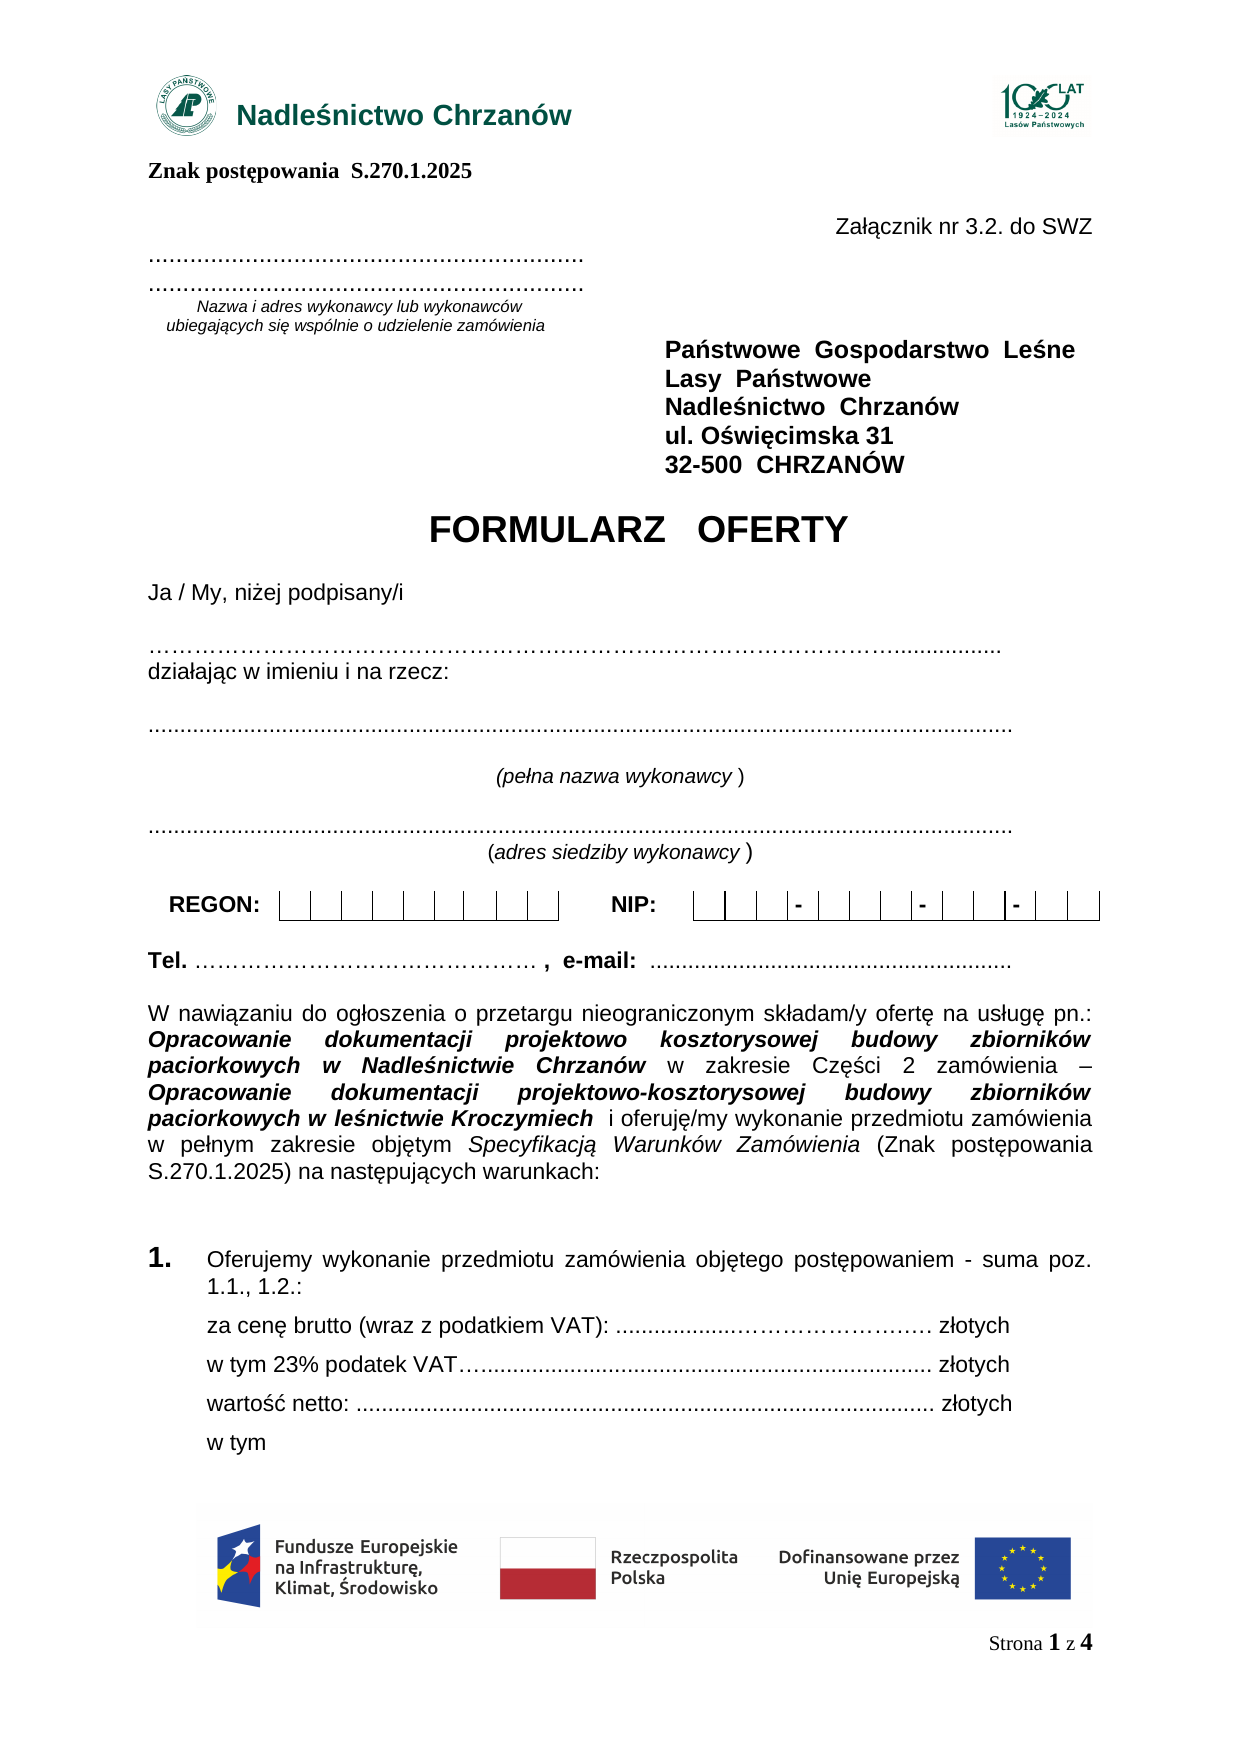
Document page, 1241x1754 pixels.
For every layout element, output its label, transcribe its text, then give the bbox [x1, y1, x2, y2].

table_header [528, 891, 558, 919]
table_header - [788, 891, 818, 919]
table_header - [1006, 891, 1035, 919]
picture [992, 75, 1092, 137]
table_header [311, 891, 341, 919]
table_header - [912, 891, 942, 919]
text W nawiązaniu do ogłoszenia o przetargu nieograniczonym składam/y ofertę na usługę pn.: Opracowanie dokumentacji projektowo kosztorysowej budowy zbiorników paciorkowych w Nadleśnictwie Chrzanów w zakresie Części 2 zamówienia – Opracowanie dokumentacji projektowo-kosztorysowej budowy zbiorników paciorkowych w leśnictwie Kroczymiech i oferuję/my wykonanie przedmiotu zamówienia w pełnym zakresie objętym Specyfikacją Warunków Zamówienia (Znak postępowania S.270.1.2025) na następujących warunkach: [148, 999, 1093, 1184]
title ul. Oświęcimska 31 [664, 421, 1093, 450]
table_header [974, 891, 1004, 919]
text wartość netto: ........................................................................................... złotych [192, 1390, 1093, 1416]
text Ja / My, niżej podpisany/i [148, 579, 1093, 606]
table_header [726, 891, 756, 919]
table_header [342, 891, 372, 919]
text ........................................................................................................................................ [148, 812, 1093, 838]
table_header [757, 891, 787, 919]
title Lasy Państwowe [664, 364, 1093, 392]
text za cenę brutto (wraz z podatkiem VAT): ...................………………….…. złotych [148, 1312, 1093, 1338]
text w tym 23% podatek VAT…....................................................................... złotych [192, 1351, 1093, 1377]
table_header [1036, 891, 1067, 919]
table_header [881, 891, 911, 919]
table_header [435, 891, 463, 919]
text Nazwa i adres wykonawcy lub wykonawców [148, 297, 1093, 316]
table_header [694, 891, 724, 919]
text FORMULARZ OFERTY [185, 507, 1093, 551]
table_header [497, 891, 527, 919]
table_header [464, 891, 496, 919]
title Nadleśnictwo Chrzanów [664, 392, 1093, 421]
table_header [280, 891, 310, 919]
table_header [404, 891, 434, 919]
text (pełna nazwa wykonawcy ) [148, 764, 1093, 788]
picture [196, 1503, 1093, 1628]
table_header REGON: [155, 891, 279, 919]
text ............................................................... [148, 268, 1093, 297]
title 32-500 CHRZANÓW [664, 450, 1093, 479]
text 1. Oferujemy wykonanie przedmiotu zamówienia objętego postępowaniem - suma poz. 1.1., 1.2.: [148, 1240, 1093, 1299]
table_header [373, 891, 403, 919]
text ……………………………………………….………….…………………………................. [148, 632, 1093, 658]
text Załącznik nr 3.2. do SWZ [148, 213, 1093, 239]
table_header [850, 891, 880, 919]
title Państwowe Gospodarstwo Leśne [664, 335, 1093, 364]
table_header [1068, 891, 1099, 919]
text ubiegających się wspólnie o udzielenie zamówienia [148, 316, 1093, 335]
text ........................................................................................................................................ [148, 711, 1093, 737]
table_header [943, 891, 973, 919]
text Tel. ……………………………………… , e-mail: ......................................................... [148, 947, 1093, 973]
text działając w imieniu i na rzecz: [148, 658, 1093, 685]
text (adres siedziby wykonawcy ) [148, 838, 1093, 864]
text ............................................................... [148, 239, 1093, 268]
table_header NIP: [559, 891, 693, 919]
text w tym [207, 1429, 1093, 1455]
table_header [819, 891, 849, 919]
